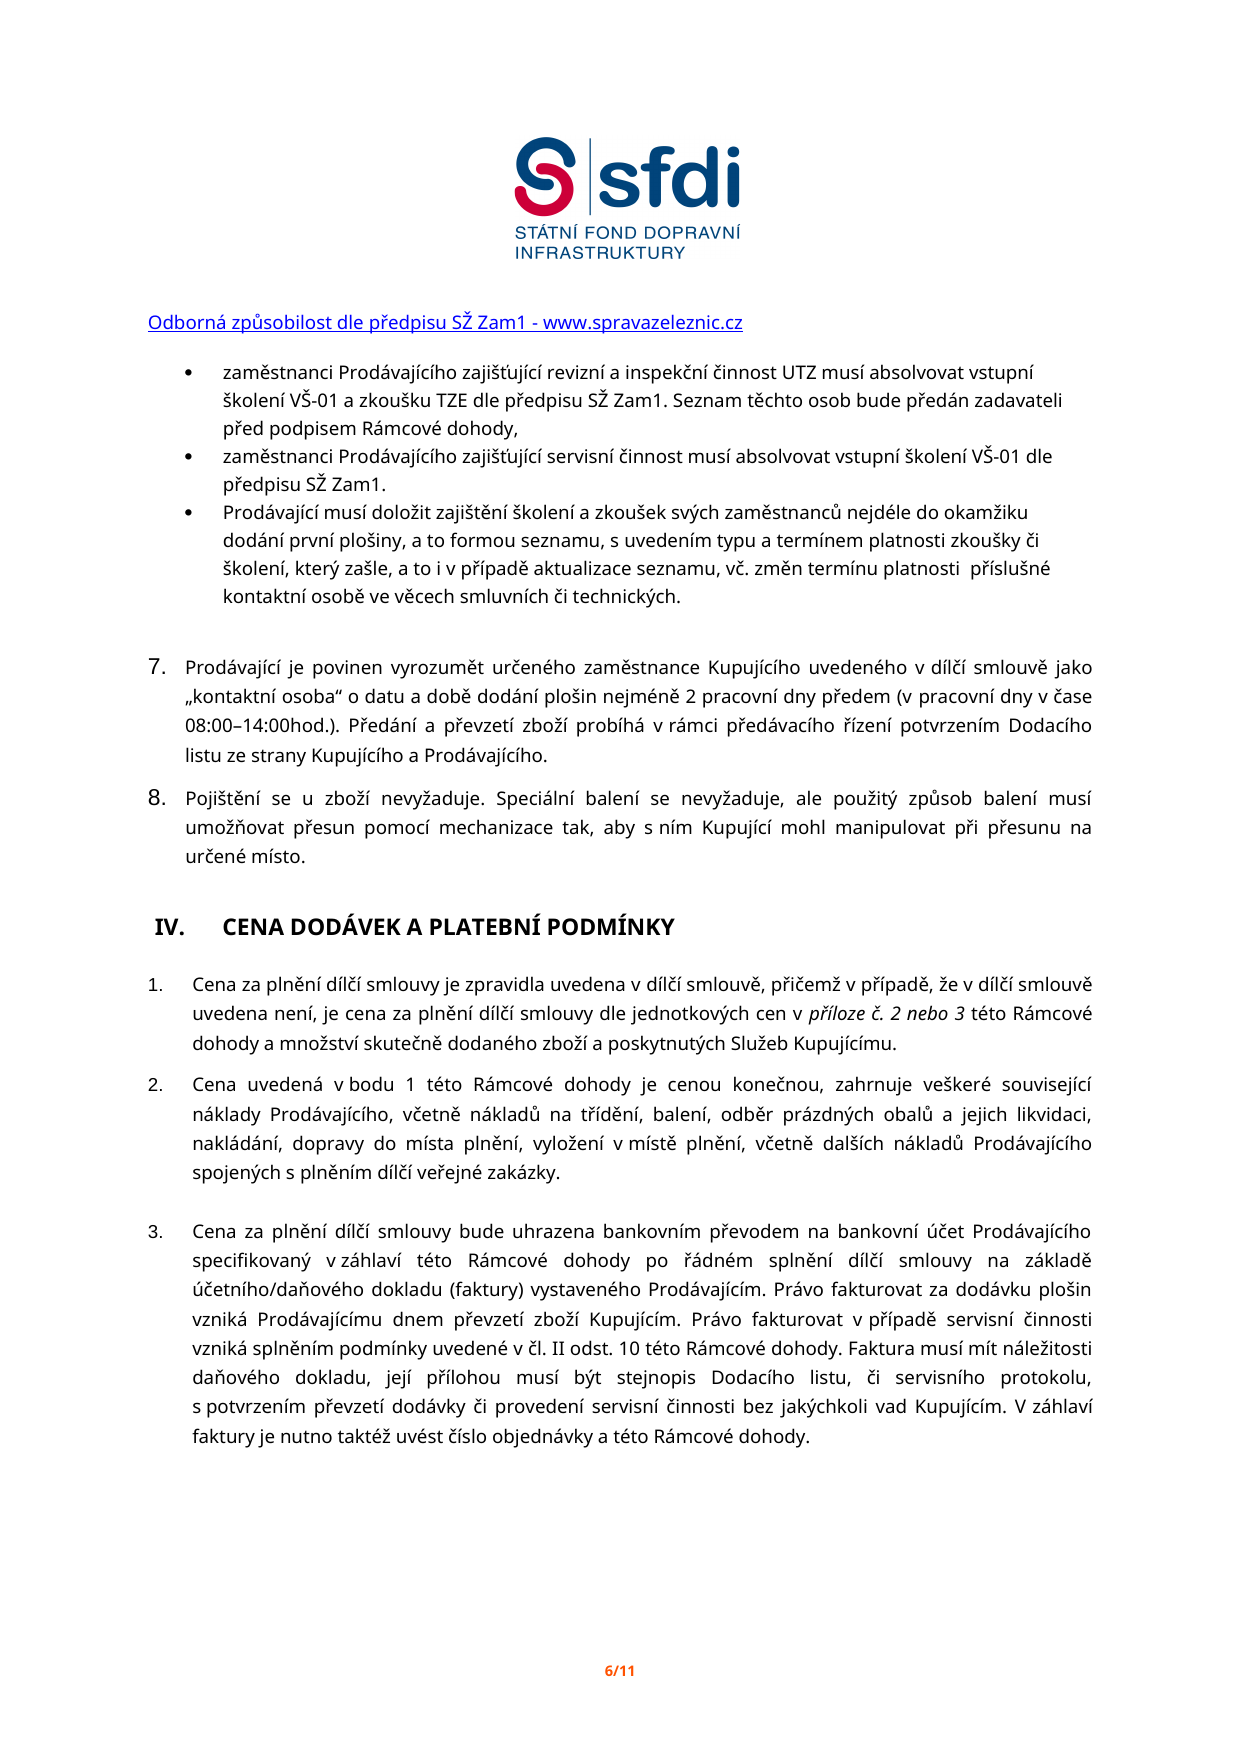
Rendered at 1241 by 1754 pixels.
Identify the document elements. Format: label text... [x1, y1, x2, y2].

picture [514, 135, 740, 259]
list zaměstnanci Prodávajícího zajišťující revizní a inspekční činnost UTZ musí absolvovat vstupní školení VŠ-01 a zkoušku TZE dle předpisu SŽ Zam1. Seznam těchto osob bude předán zadavateli před podpisem Rámcové dohody, [185, 359, 1093, 441]
text Odborná způsobilost dle předpisu SŽ Zam1 - www.spravazeleznic.cz [148, 309, 1093, 334]
list zaměstnanci Prodávajícího zajišťující servisní činnost musí absolvovat vstupní školení VŠ-01 dle předpisu SŽ Zam1. [185, 443, 1093, 497]
list Cena za plnění dílčí smlouvy bude uhrazena bankovním převodem na bankovní účet Prodávajícího specifikovaný v záhlaví této Rámcové dohody po řádném splnění dílčí smlouvy na základě účetního/daňového dokladu (faktury) vystaveného Prodávajícím. Právo fakturovat za dodávku plošin vzniká Prodávajícímu dnem převzetí zboží Kupujícím. Právo fakturovat v případě servisní činnosti vzniká splněním podmínky uvedené v čl. II odst. 10 této Rámcové dohody. Faktura musí mít náležitosti daňového dokladu, její přílohou musí být stejnopis Dodacího listu, či servisního protokolu, s potvrzením převzetí dodávky či provedení servisní činnosti bez jakýchkoli vad Kupujícím. V záhlaví faktury je nutno taktéž uvést číslo objednávky a této Rámcové dohody. [148, 1218, 1093, 1448]
subtitle Pojištění se u zboží nevyžaduje. Speciální balení se nevyžaduje, ale použitý způsob balení musí umožňovat přesun pomocí mechanizace tak, aby s ním Kupující mohl manipulovat při přesunu na určené místo. [148, 784, 1093, 869]
list CENA DODÁVEK A PLATEBNÍ PODMÍNKY [185, 911, 1093, 942]
list Cena uvedená v bodu 1 této Rámcové dohody je cenou konečnou, zahrnuje veškeré související náklady Prodávajícího, včetně nákladů na třídění, balení, odběr prázdných obalů a jejich likvidaci, nakládání, dopravy do místa plnění, vyložení v místě plnění, včetně dalších nákladů Prodávajícího spojených s plněním dílčí veřejné zakázky. [148, 1072, 1093, 1185]
subtitle Cena za plnění dílčí smlouvy je zpravidla uvedena v dílčí smlouvě, přičemž v případě, že v dílčí smlouvě uvedena není, je cena za plnění dílčí smlouvy dle jednotkových cen v příloze č. 2 nebo 3 této Rámcové dohody a množství skutečně dodaného zboží a poskytnutých Služeb Kupujícímu. [148, 971, 1093, 1056]
list Prodávající musí doložit zajištění školení a zkoušek svých zaměstnanců nejdéle do okamžiku dodání první plošiny, a to formou seznamu, s uvedením typu a termínem platnosti zkoušky či školení, který zašle, a to i v případě aktualizace seznamu, vč. změn termínu platnosti příslušné kontaktní osobě ve věcech smluvních či technických. [185, 499, 1093, 609]
subtitle Prodávající je povinen vyrozumět určeného zaměstnance Kupujícího uvedeného v dílčí smlouvě jako „kontaktní osoba“ o datu a době dodání plošin nejméně 2 pracovní dny předem (v pracovní dny v čase 08:00–14:00hod.). Předání a převzetí zboží probíhá v rámci předávacího řízení potvrzením Dodacího listu ze strany Kupujícího a Prodávajícího. [148, 653, 1093, 768]
